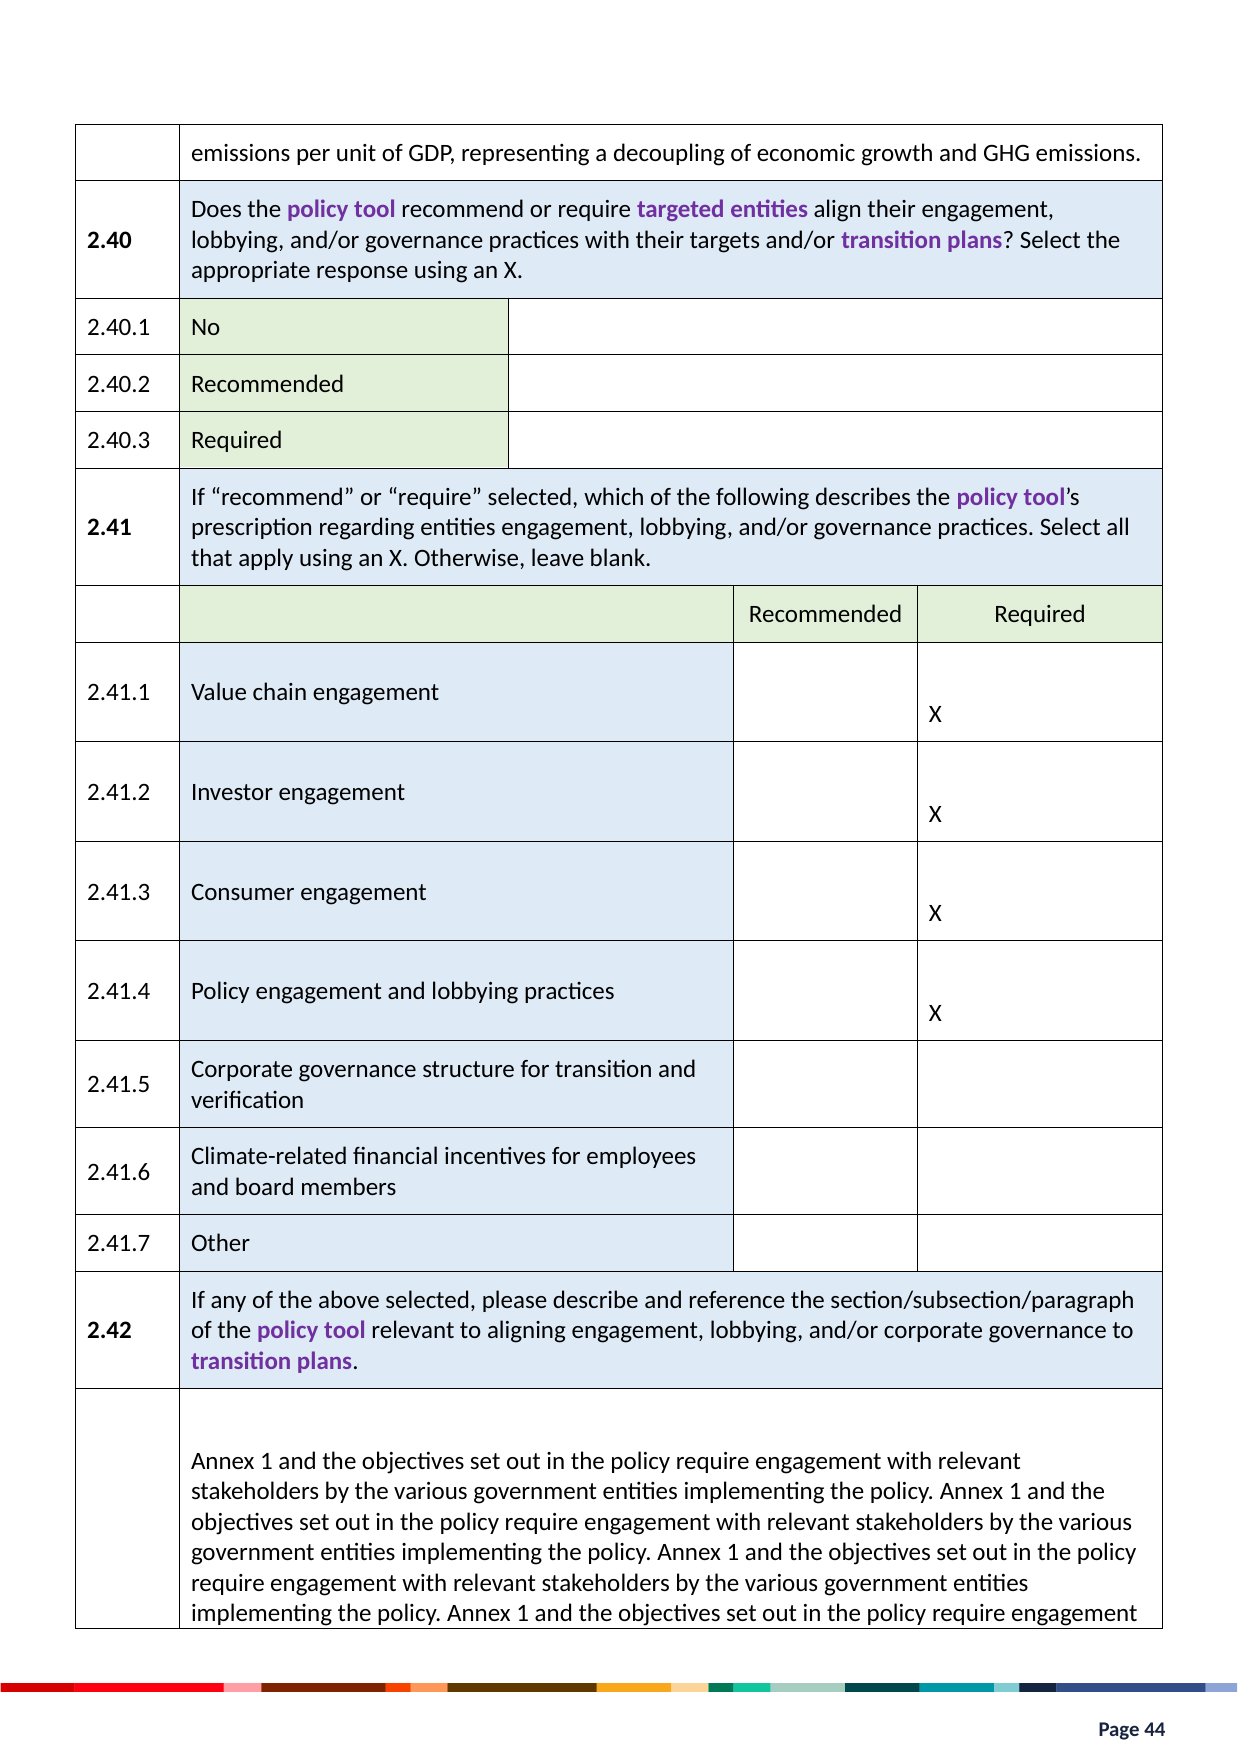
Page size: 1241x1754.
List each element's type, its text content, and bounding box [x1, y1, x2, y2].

table_cell [734, 1215, 917, 1271]
table_cell 2.41 [76, 469, 179, 585]
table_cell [180, 125, 1162, 180]
picture [0, 1683, 1236, 1692]
table_cell 2.40 [76, 181, 179, 298]
table_cell Climate-related financial incentives for employees and board members [180, 1128, 733, 1214]
table_cell [180, 586, 733, 642]
table_cell [76, 586, 179, 642]
table_cell 2.40.2 [76, 355, 179, 411]
table_cell [76, 125, 179, 180]
table_cell [918, 1215, 1162, 1271]
table_cell Other [180, 1215, 733, 1271]
table_cell [76, 1389, 179, 1628]
table_cell Does the policy tool recommend or require targeted entities align their engagement, lobbying, and/or governance practices with their targets and/or transition plans? Select the appropriate response using an X. [180, 181, 1162, 298]
table_cell [509, 299, 1162, 354]
table_cell [734, 643, 917, 741]
table_cell Required [918, 586, 1162, 642]
table_cell Policy engagement and lobbying practices [180, 941, 733, 1040]
table_cell [509, 355, 1162, 411]
table_cell No [180, 299, 508, 354]
table_cell Required [180, 412, 508, 467]
table_cell [918, 1041, 1162, 1127]
table_cell 2.40.1 [76, 299, 179, 354]
table_cell [918, 1128, 1162, 1214]
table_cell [180, 1389, 1162, 1628]
table_cell X [918, 742, 1162, 841]
table_cell 2.41.2 [76, 742, 179, 841]
table_cell X [918, 842, 1162, 940]
table_cell 2.42 [76, 1272, 179, 1388]
table_cell X [918, 643, 1162, 741]
table_cell 2.41.7 [76, 1215, 179, 1271]
table_cell 2.41.6 [76, 1128, 179, 1214]
table_cell Investor engagement [180, 742, 733, 841]
table_cell [509, 412, 1162, 467]
table_cell If “recommend” or “require” selected, which of the following describes the policy tool’s prescription regarding entities engagement, lobbying, and/or governance practices. Select all that apply using an X. Otherwise, leave blank. [180, 469, 1162, 585]
table_cell If any of the above selected, please describe and reference the section/subsection/paragraph of the policy tool relevant to aligning engagement, lobbying, and/or corporate governance to transition plans. [180, 1272, 1162, 1388]
table_cell [734, 842, 917, 940]
table_cell Corporate governance structure for transition and verification [180, 1041, 733, 1127]
table_cell 2.40.3 [76, 412, 179, 467]
table_cell [734, 941, 917, 1040]
table_cell [734, 1041, 917, 1127]
table_cell 2.41.1 [76, 643, 179, 741]
table_cell Recommended [180, 355, 508, 411]
table_cell 2.41.3 [76, 842, 179, 940]
table_cell Recommended [734, 586, 917, 642]
table_cell [734, 742, 917, 841]
table_cell 2.41.4 [76, 941, 179, 1040]
table_cell [734, 1128, 917, 1214]
table_cell 2.41.5 [76, 1041, 179, 1127]
table_cell X [918, 941, 1162, 1040]
table_cell Value chain engagement [180, 643, 733, 741]
table_cell Consumer engagement [180, 842, 733, 940]
